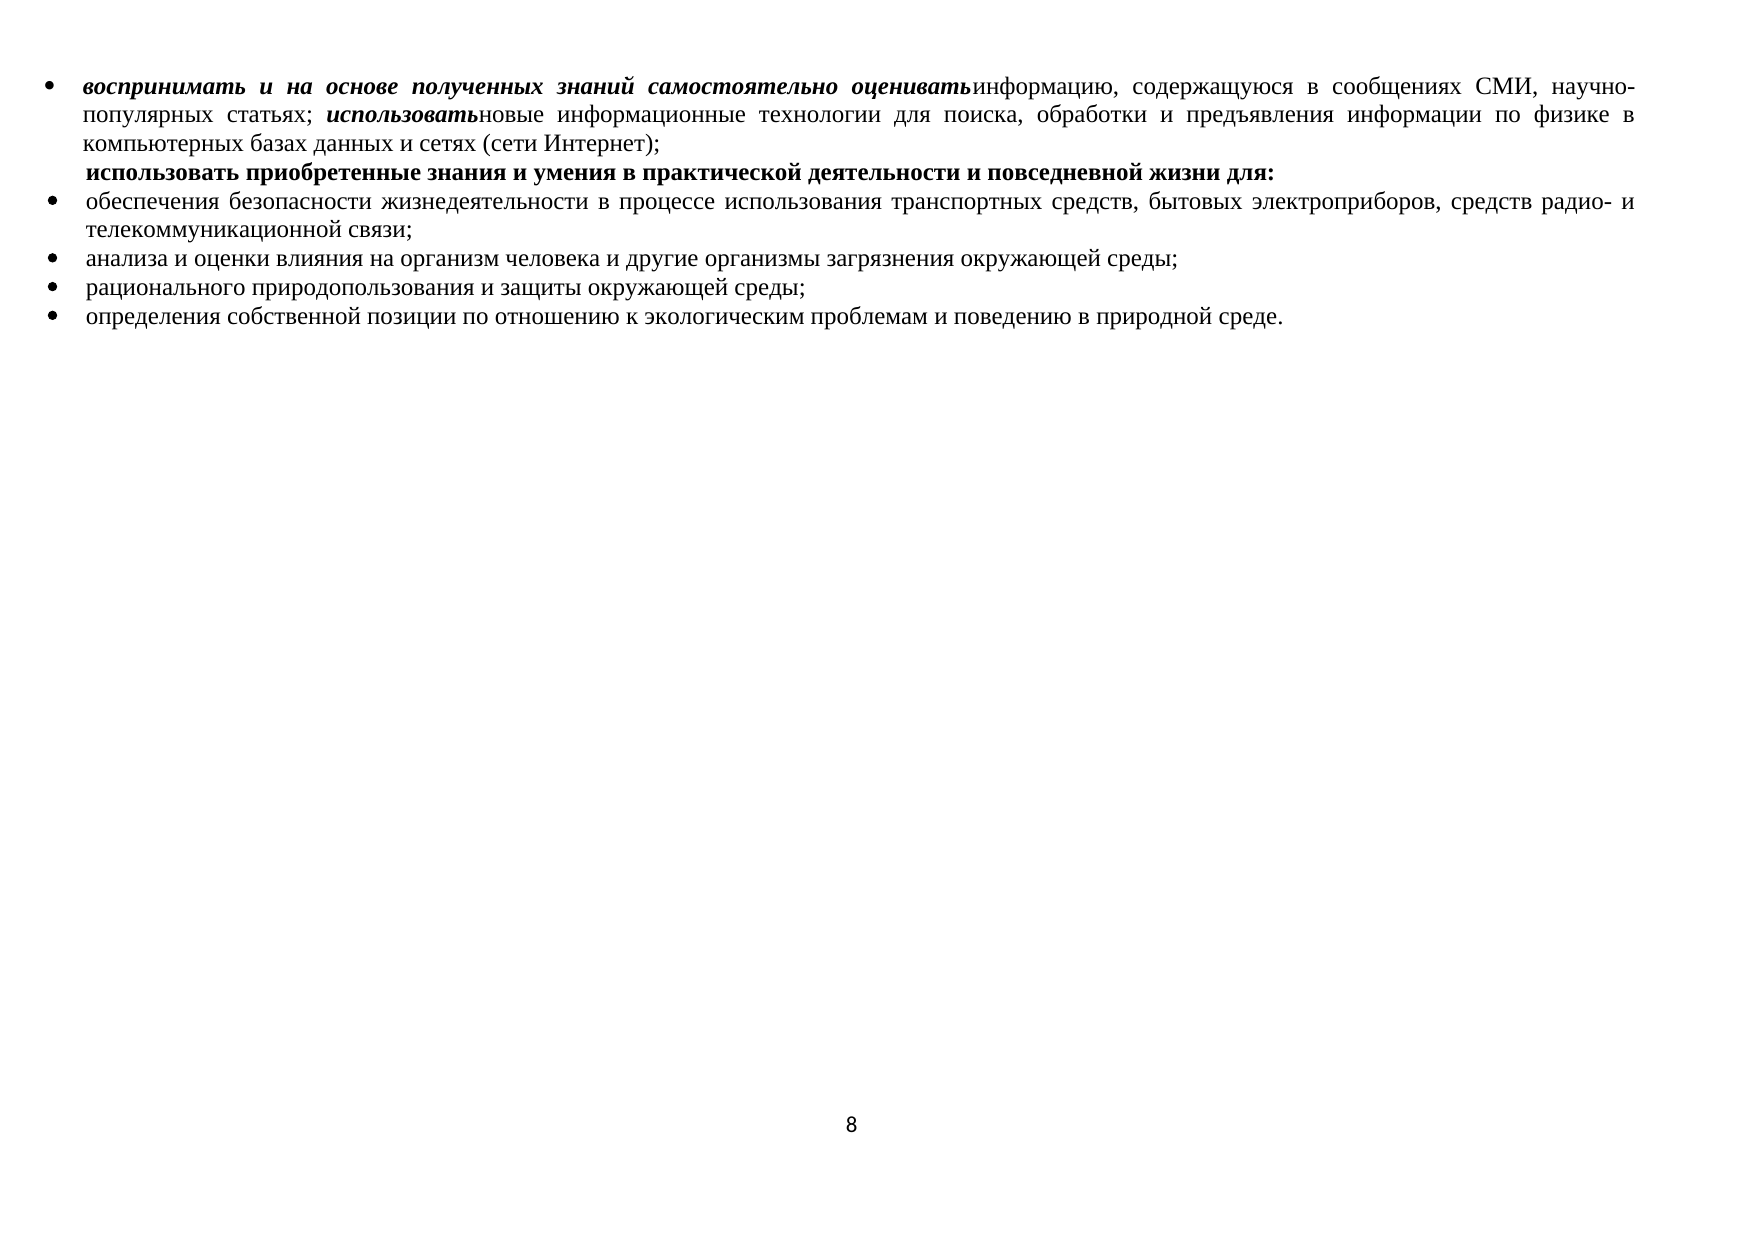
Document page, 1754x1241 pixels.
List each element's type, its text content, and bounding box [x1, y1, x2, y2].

list определения собственной позиции по отношению к экологическим проблемам и поведению в природной среде. [48, 301, 1636, 329]
list рационального природопользования и защиты окружающей среды; [48, 272, 1636, 301]
list воспринимать и на основе полученных знаний самостоятельно оцениватьинформацию, содержащуюся в сообщениях СМИ, научно-популярных статьях; использоватьновые информационные технологии для поиска, обработки и предъявления информации по физике в компьютерных базах данных и сетях (сети Интернет); [45, 71, 1636, 157]
text использовать приобретенные знания и умения в практической деятельности и повседневной жизни для: [86, 157, 1636, 186]
list обеспечения безопасности жизнедеятельности в процессе использования транспортных средств, бытовых электроприборов, средств радио- и телекоммуникационной связи; [48, 186, 1636, 243]
list анализа и оценки влияния на организм человека и другие организмы загрязнения окружающей среды; [48, 243, 1636, 272]
